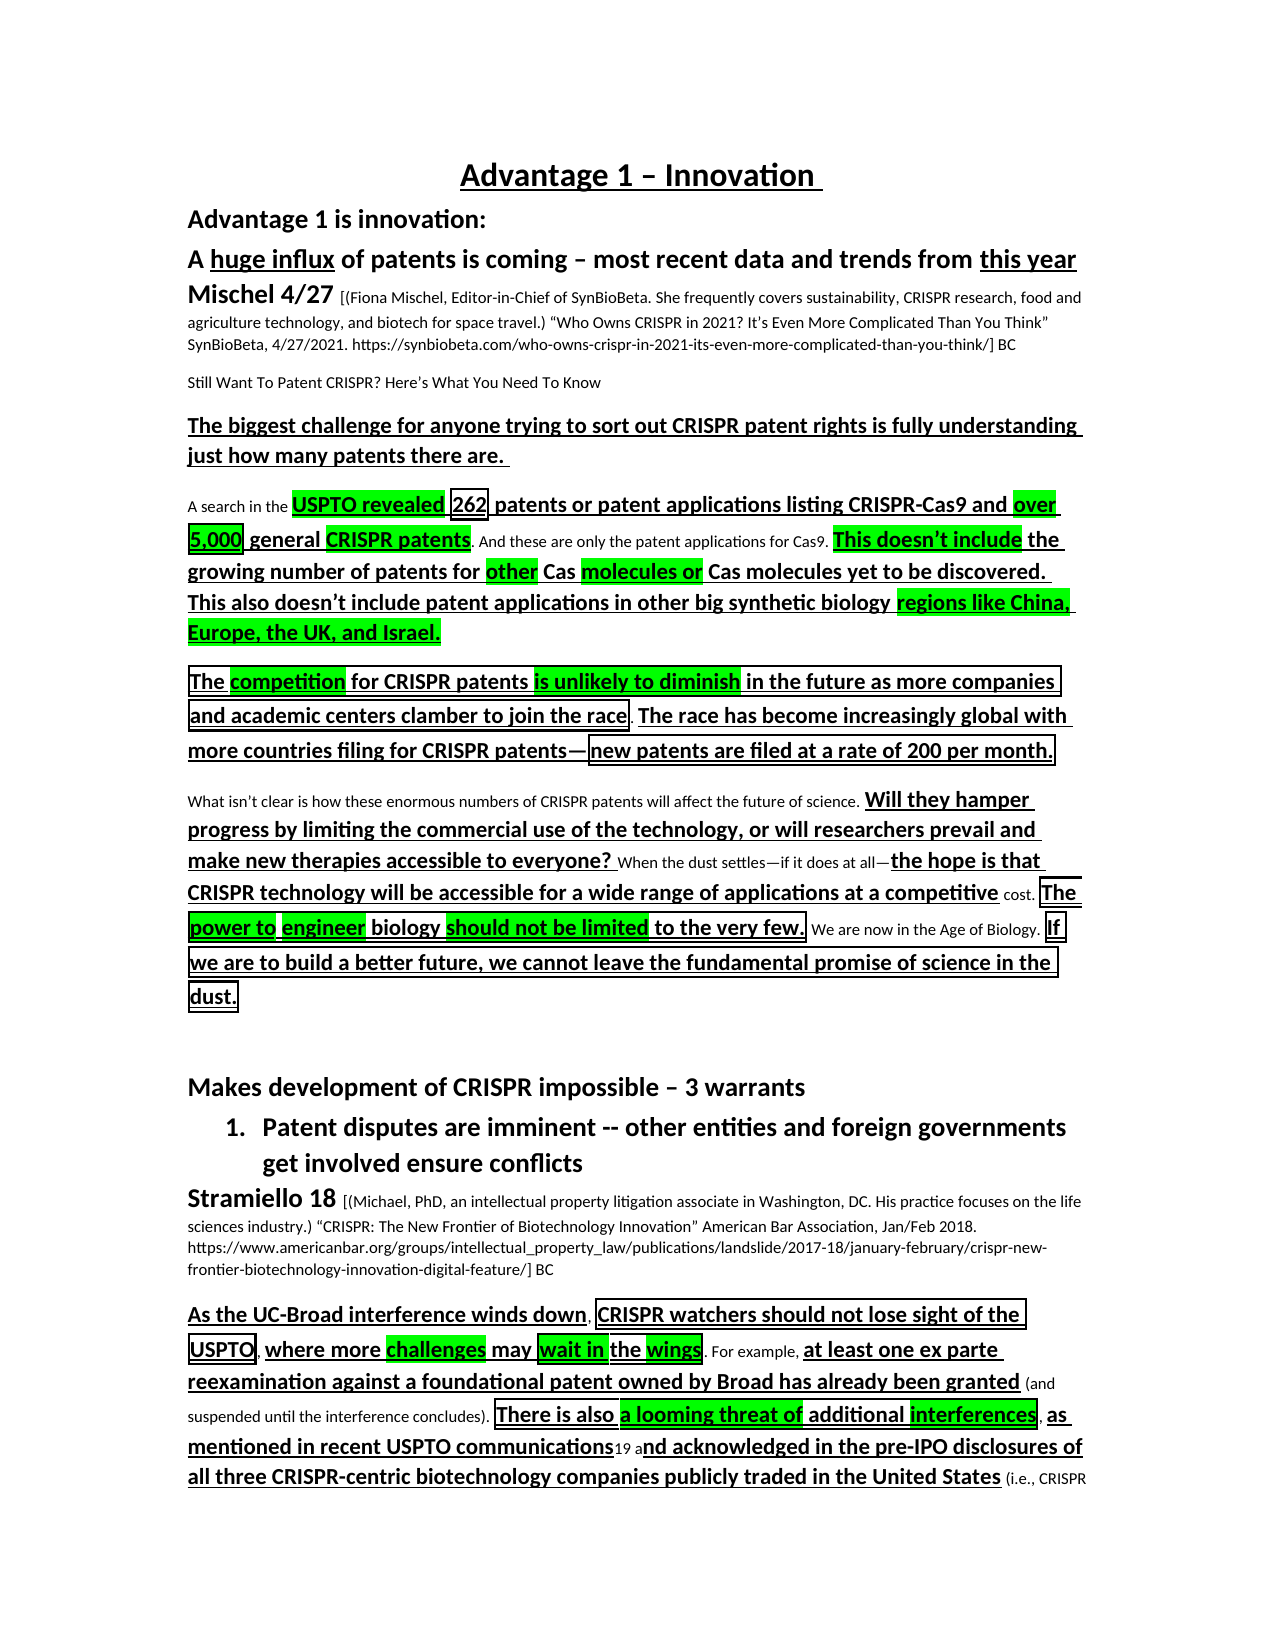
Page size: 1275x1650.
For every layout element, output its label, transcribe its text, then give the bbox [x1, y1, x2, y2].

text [187, 1298, 1087, 1490]
text Still Want To Patent CRISPR? Here’s What You Need To Know [187, 373, 1087, 393]
subtitle Advantage 1 – Innovation [187, 154, 1087, 195]
text A search in the USPTO revealed 262 patents or patent applications listing CRISPR-Cas9 and over 5,000 general CRISPR patents. And these are only the patent applications for Cas9. This doesn’t include the growing number of patents for other Cas molecules or Cas molecules yet to be discovered. This also doesn’t include patent applications in other big synthetic biology regions like China, Europe, the UK, and Israel. [187, 488, 1087, 646]
subtitle Patent disputes are imminent -- other entities and foreign governments get involved ensure conflicts [225, 1110, 1087, 1179]
text What isn’t clear is how these enormous numbers of CRISPR patents will affect the future of science. Will they hamper progress by limiting the commercial use of the technology, or will researchers prevail and make new therapies accessible to everyone? When the dust settles—if it does at all—the hope is that CRISPR technology will be accessible for a wide range of applications at a competitive cost. The power to engineer biology should not be limited to the very few. We are now in the Age of Biology. If we are to build a better future, we cannot leave the fundamental promise of science in the dust. [187, 785, 1087, 1013]
text The competition for CRISPR patents is unlikely to diminish in the future as more companies and academic centers clamber to join the race. The race has become increasingly global with more countries filing for CRISPR patents—new patents are filed at a rate of 200 per month. [187, 665, 1087, 766]
text Stramiello 18 [(Michael, PhD, an intellectual property litigation associate in Washington, DC. His practice focuses on the life sciences industry.) “CRISPR: The New Frontier of Biotechnology Innovation” American Bar Association, Jan/Feb 2018. https://www.americanbar.org/groups/intellectual_property_law/publications/landslide/2017-18/january-february/crispr-new-frontier-biotechnology-innovation-digital-feature/] BC [187, 1181, 1087, 1280]
subtitle A huge influx of patents is coming – most recent data and trends from this year [187, 242, 1087, 275]
subtitle Advantage 1 is innovation: [187, 202, 1087, 235]
text The biggest challenge for anyone trying to sort out CRISPR patent rights is fully understanding just how many patents there are. [187, 411, 1087, 469]
text Mischel 4/27 [(Fiona Mischel, Editor-in-Chief of SynBioBeta. She frequently covers sustainability, CRISPR research, food and agriculture technology, and biotech for space travel.) “Who Owns CRISPR in 2021? It’s Even More Complicated Than You Think” SynBioBeta, 4/27/2021. https://synbiobeta.com/who-owns-crispr-in-2021-its-even-more-complicated-than-you-think/] BC [187, 278, 1087, 354]
subtitle Makes development of CRISPR impossible – 3 warrants [187, 1070, 1087, 1103]
